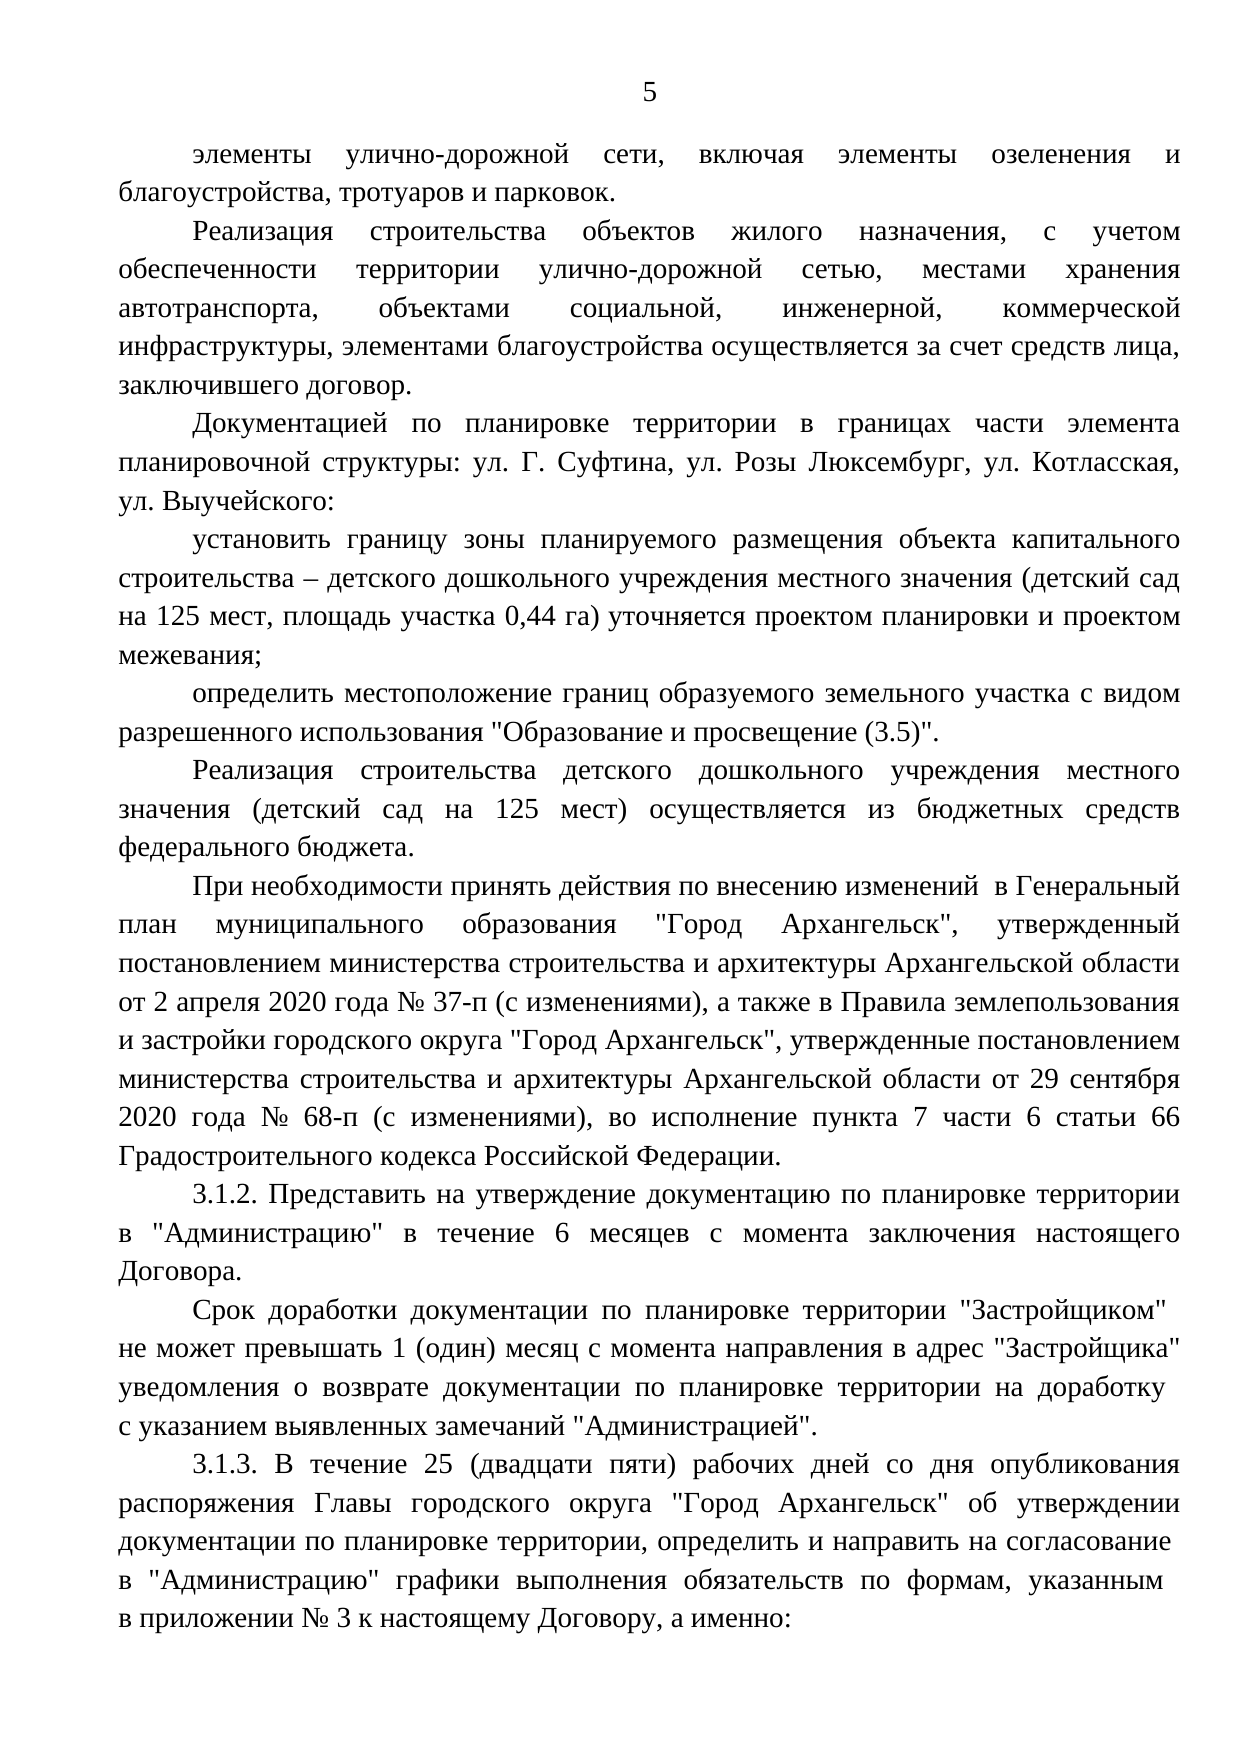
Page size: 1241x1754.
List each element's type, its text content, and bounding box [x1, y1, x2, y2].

text Реализация строительства детского дошкольного учреждения местного значения (детский сад на 125 мест) осуществляется из бюджетных средств федерального бюджета. [118, 752, 1181, 863]
text элементы улично-дорожной сети, включая элементы озеленения и благоустройства, тротуаров и парковок. [118, 136, 1181, 208]
text определить местоположение границ образуемого земельного участка с видом разрешенного использования "Образование и просвещение (3.5)". [118, 675, 1181, 747]
text Реализация строительства объектов жилого назначения, с учетом обеспеченности территории улично-дорожной сетью, местами хранения автотранспорта, объектами социальной, инженерной, коммерческой инфраструктуры, элементами благоустройства осуществляется за счет средств лица, заключившего договор. [118, 213, 1181, 401]
text 3.1.2. Представить на утверждение документацию по планировке территории в "Администрацию" в течение 6 месяцев с момента заключения настоящего Договора. [118, 1176, 1181, 1287]
text Документацией по планировке территории в границах части элемента планировочной структуры: ул. Г. Суфтина, ул. Розы Люксембург, ул. Котласская, ул. Выучейского: [118, 406, 1181, 516]
text Срок доработки документации по планировке территории "Застройщиком" не может превышать 1 (один) месяц с момента направления в адрес "Застройщика" уведомления о возврате документации по планировке территории на доработку с указанием выявленных замечаний "Администрацией". [118, 1292, 1181, 1441]
text установить границу зоны планируемого размещения объекта капитального строительства – детского дошкольного учреждения местного значения (детский сад на 125 мест, площадь участка 0,44 га) уточняется проектом планировки и проектом межевания; [118, 521, 1181, 670]
text 3.1.3. В течение 25 (двадцати пяти) рабочих дней со дня опубликования распоряжения Главы городского округа "Город Архангельск" об утверждении документации по планировке территории, определить и направить на согласование в "Администрацию" графики выполнения обязательств по формам, указанным в приложении № 3 к настоящему Договору, а именно: [118, 1446, 1181, 1634]
text При необходимости принять действия по внесению изменений в Генеральный план муниципального образования "Город Архангельск", утвержденный постановлением министерства строительства и архитектуры Архангельской области от 2 апреля 2020 года № 37-п (с изменениями), а также в Правила землепользования и застройки городского округа "Город Архангельск", утвержденные постановлением министерства строительства и архитектуры Архангельской области от 29 сентября 2020 года № 68-п (с изменениями), во исполнение пункта 7 части 6 статьи 66 Градостроительного кодекса Российской Федерации. [118, 868, 1181, 1171]
